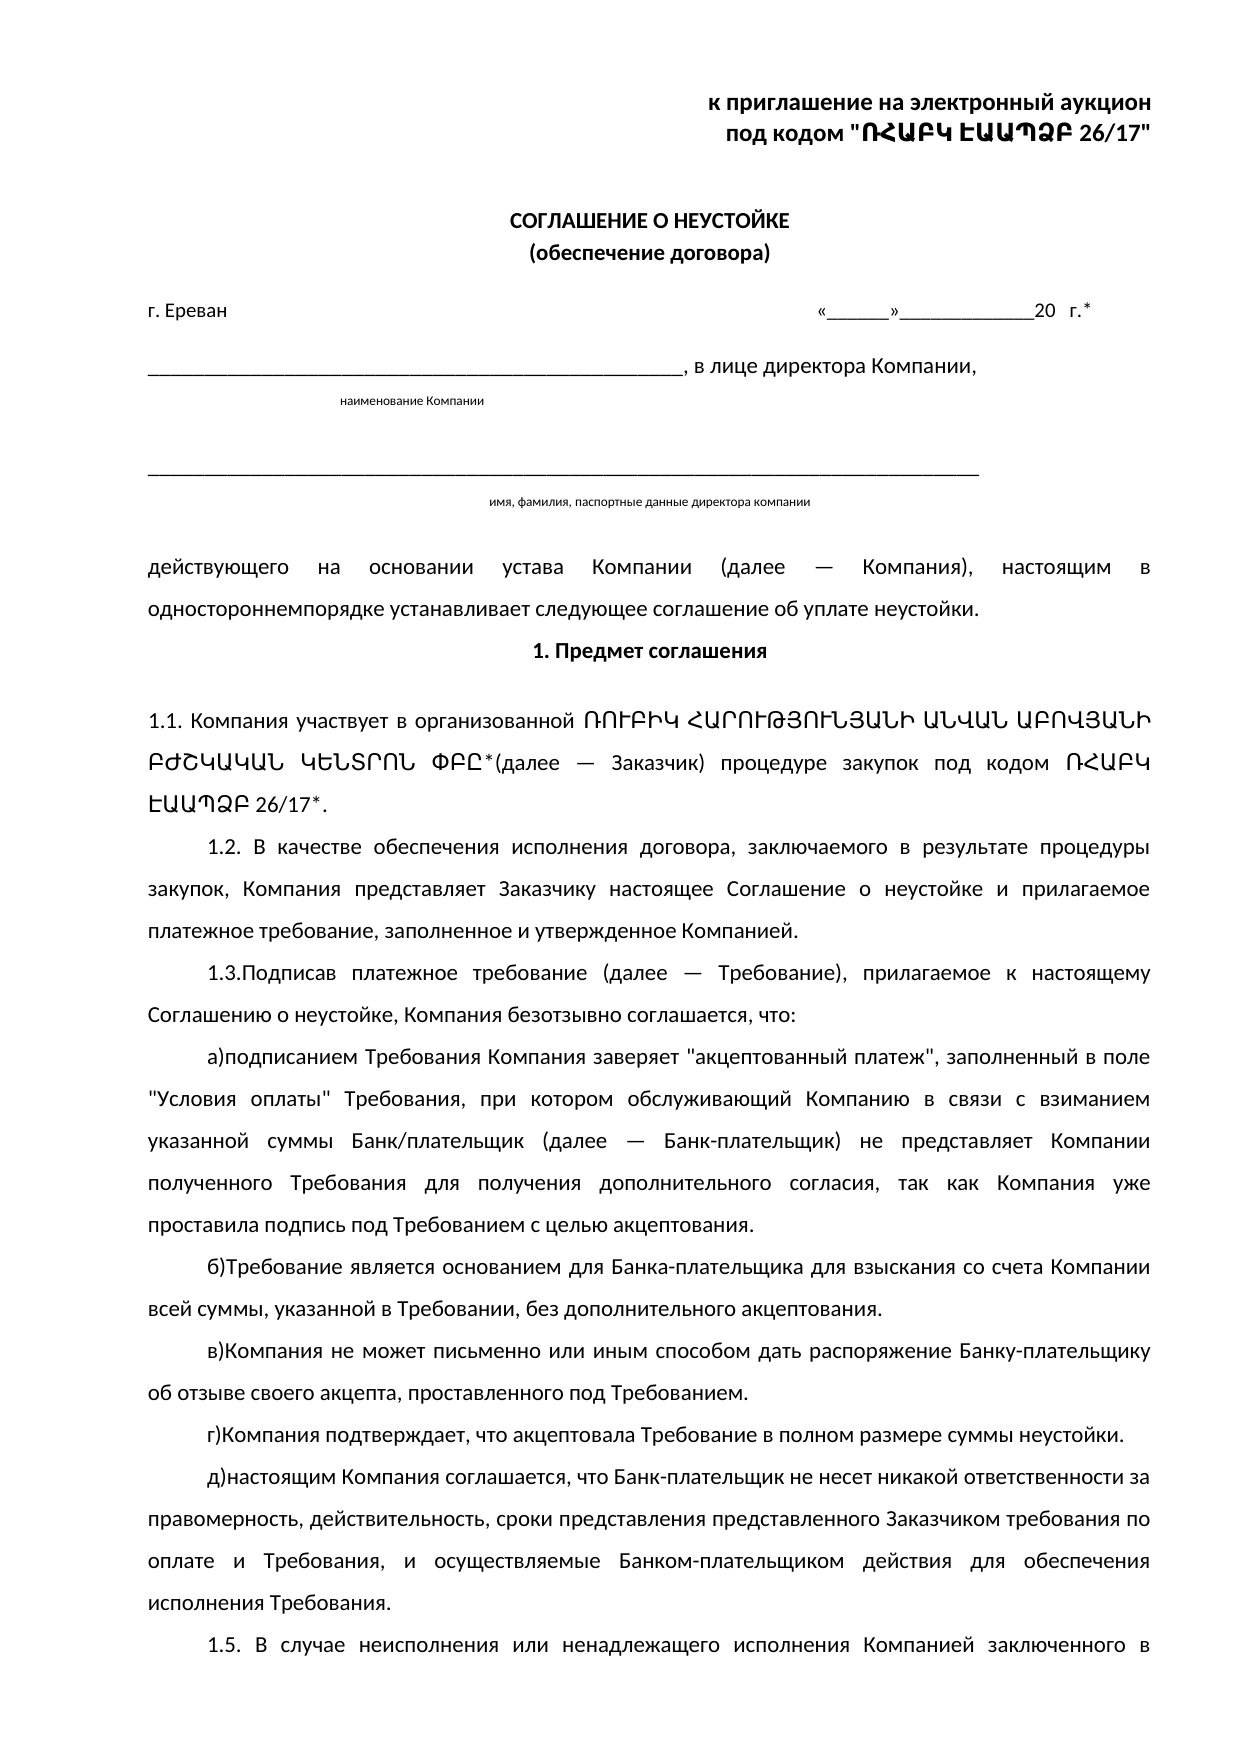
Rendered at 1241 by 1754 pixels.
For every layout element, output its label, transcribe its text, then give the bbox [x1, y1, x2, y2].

text г)Компания подтверждает, что акцептовала Требование в полном размере суммы неустойки. [148, 1420, 1152, 1448]
text СОГЛАШЕНИЕ О НЕУСТОЙКЕ [148, 206, 1152, 234]
text _________________________________________________________________________ [148, 452, 1152, 480]
text _______________________________________________, в лице директора Компании, [148, 351, 1152, 379]
text действующего на основании устава Компании (далее — Компания), настоящим в одностороннемпорядке устанавливает следующее соглашение об уплате неустойки. [148, 552, 1152, 622]
text а)подписанием Требования Компания заверяет "акцептованный платеж", заполненный в поле "Условия оплаты" Требования, при котором обслуживающий Компанию в связи с взиманием указанной суммы Банк/плательщик (далее — Банк-плательщик) не представляет Компании полученного Требования для получения дополнительного согласия, так как Компания уже проставила подпись под Требованием с целью акцептования. [148, 1042, 1152, 1238]
text д)настоящим Компания соглашается, что Банк-плательщик не несет никакой ответственности за правомерность, действительность, сроки представления представленного Заказчиком требования по оплате и Требования, и осуществляемые Банком-плательщиком действия для обеспечения исполнения Требования. [148, 1462, 1152, 1616]
text 1.1. Компания участвует в организованной ՌՈՒԲԻԿ ՀԱՐՈՒԹՅՈՒՆՅԱՆԻ ԱՆՎԱՆ ԱԲՈՎՅԱՆԻ ԲԺՇԿԱԿԱՆ ԿԵՆՏՐՈՆ ՓԲԸ*(далее — Заказчик) процедуре закупок под кодом ՌՀԱԲԿ ԷԱԱՊՁԲ 26/17*. [148, 706, 1152, 818]
text 1.2. В качестве обеспечения исполнения договора, заключаемого в результате процедуры закупок, Компания представляет Заказчику настоящее Соглашение о неустойке и прилагаемое платежное требование, заполненное и утвержденное Компанией. [148, 832, 1152, 944]
text имя, фамилия, паспортные данные директора компании [148, 494, 1152, 522]
text б)Требование является основанием для Банка-плательщика для взыскания со счета Компании всей суммы, указанной в Требовании, без дополнительного акцептования. [148, 1252, 1152, 1322]
text 1.3.Подписав платежное требование (далее — Требование), прилагаемое к настоящему Соглашению о неустойке, Компания безотзывно соглашается, что: [148, 958, 1152, 1028]
text в)Компания не может письменно или иным способом дать распоряжение Банку-плательщику об отзыве своего акцепта, проставленного под Требованием. [148, 1336, 1152, 1406]
text (обеспечение договора) [148, 238, 1152, 266]
text к приглашение на электронный аукцион [177, 86, 1152, 117]
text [148, 1630, 1152, 1658]
table_header «______»_____________20 г.* [635, 297, 1104, 351]
text под кодом "ՌՀԱԲԿ ԷԱԱՊՁԲ 26/17" [148, 117, 1152, 147]
text наименование Компании [340, 393, 1152, 421]
text 1. Предмет соглашения [148, 636, 1152, 664]
table_header г. Ереван [136, 297, 635, 351]
